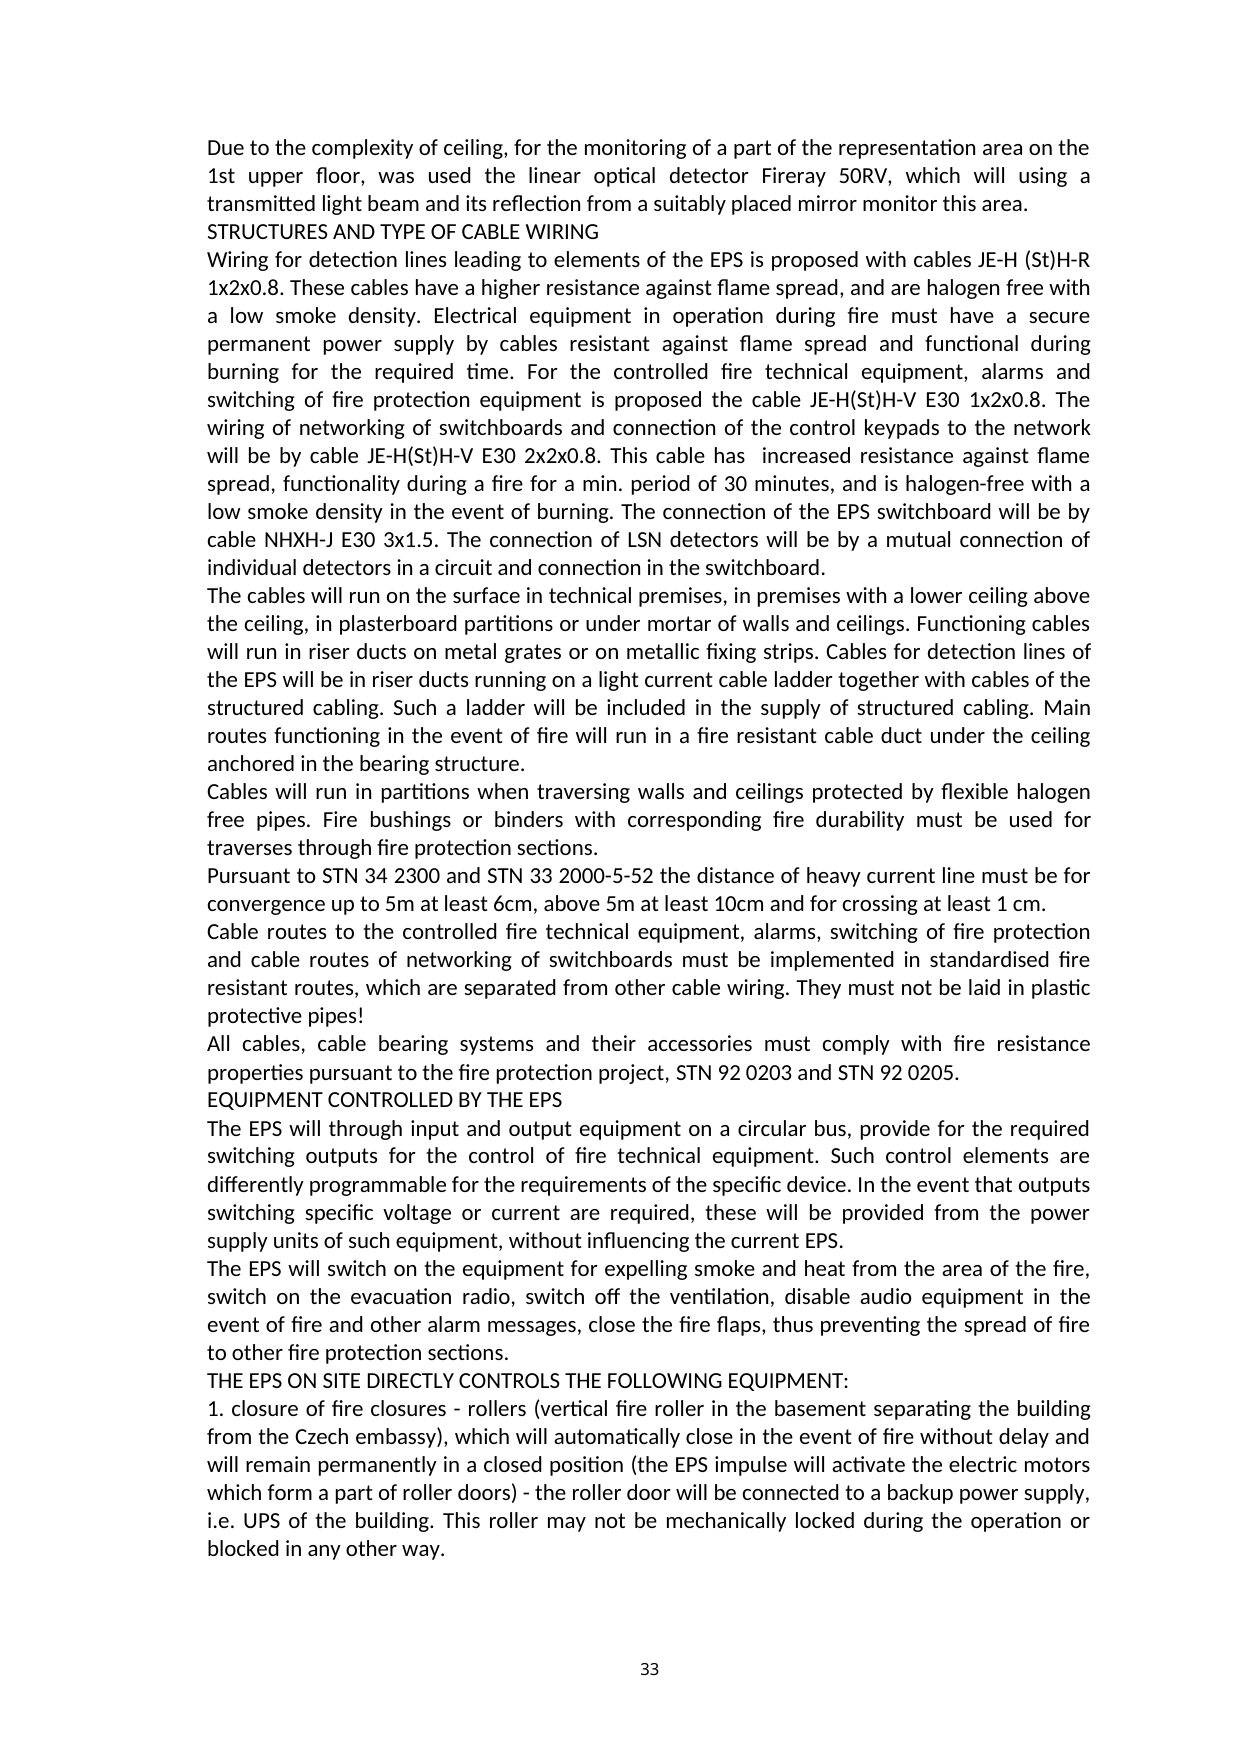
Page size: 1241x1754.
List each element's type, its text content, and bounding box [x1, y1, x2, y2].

text Pursuant to STN 34 2300 and STN 33 2000-5-52 the distance of heavy current line must be for convergence up to 5m at least 6cm, above 5m at least 10cm and for crossing at least 1 cm. [207, 861, 1092, 917]
text Cable routes to the controlled fire technical equipment, alarms, switching of fire protection and cable routes of networking of switchboards must be implemented in standardised fire resistant routes, which are separated from other cable wiring. They must not be laid in plastic protective pipes! [207, 917, 1092, 1029]
text The cables will run on the surface in technical premises, in premises with a lower ceiling above the ceiling, in plasterboard partitions or under mortar of walls and ceilings. Functioning cables will run in riser ducts on metal grates or on metallic fixing strips. Cables for detection lines of the EPS will be in riser ducts running on a light current cable ladder together with cables of the structured cabling. Such a ladder will be included in the supply of structured cabling. Main routes functioning in the event of fire will run in a fire resistant cable duct under the ceiling anchored in the bearing structure. [207, 581, 1092, 777]
text Due to the complexity of ceiling, for the monitoring of a part of the representation area on the 1st upper floor, was used the linear optical detector Fireray 50RV, which will using a transmitted light beam and its reflection from a suitably placed mirror monitor this area. [207, 133, 1092, 217]
text The EPS will through input and output equipment on a circular bus, provide for the required switching outputs for the control of fire technical equipment. Such control elements are differently programmable for the requirements of the specific device. In the event that outputs switching specific voltage or current are required, these will be provided from the power supply units of such equipment, without influencing the current EPS. [207, 1114, 1092, 1254]
text 1. closure of fire closures - rollers (vertical fire roller in the basement separating the building from the Czech embassy), which will automatically close in the event of fire without delay and will remain permanently in a closed position (the EPS impulse will activate the electric motors which form a part of roller doors) - the roller door will be connected to a backup power supply, i.e. UPS of the building. This roller may not be mechanically locked during the operation or blocked in any other way. [207, 1394, 1092, 1562]
text The EPS will switch on the equipment for expelling smoke and heat from the area of the fire, switch on the evacuation radio, switch off the ventilation, disable audio equipment in the event of fire and other alarm messages, close the fire flaps, thus preventing the spread of fire to other fire protection sections. [207, 1254, 1092, 1366]
text All cables, cable bearing systems and their accessories must comply with fire resistance properties pursuant to the fire protection project, STN 92 0203 and STN 92 0205. [207, 1029, 1092, 1086]
subtitle The EPS on site directly controls the following equipment: [207, 1366, 1092, 1394]
subtitle Structures and type of cable wiring [207, 217, 1092, 245]
subtitle Equipment controlled by the EPS [207, 1086, 1092, 1114]
text Cables will run in partitions when traversing walls and ceilings protected by flexible halogen free pipes. Fire bushings or binders with corresponding fire durability must be used for traverses through fire protection sections. [207, 777, 1092, 861]
text Wiring for detection lines leading to elements of the EPS is proposed with cables JE-H (St)H-R 1x2x0.8. These cables have a higher resistance against flame spread, and are halogen free with a low smoke density. Electrical equipment in operation during fire must have a secure permanent power supply by cables resistant against flame spread and functional during burning for the required time. For the controlled fire technical equipment, alarms and switching of fire protection equipment is proposed the cable JE-H(St)H-V E30 1x2x0.8. The wiring of networking of switchboards and connection of the control keypads to the network will be by cable JE-H(St)H-V E30 2x2x0.8. This cable has increased resistance against flame spread, functionality during a fire for a min. period of 30 minutes, and is halogen-free with a low smoke density in the event of burning. The connection of the EPS switchboard will be by cable NHXH-J E30 3x1.5. The connection of LSN detectors will be by a mutual connection of individual detectors in a circuit and connection in the switchboard. [207, 245, 1092, 581]
